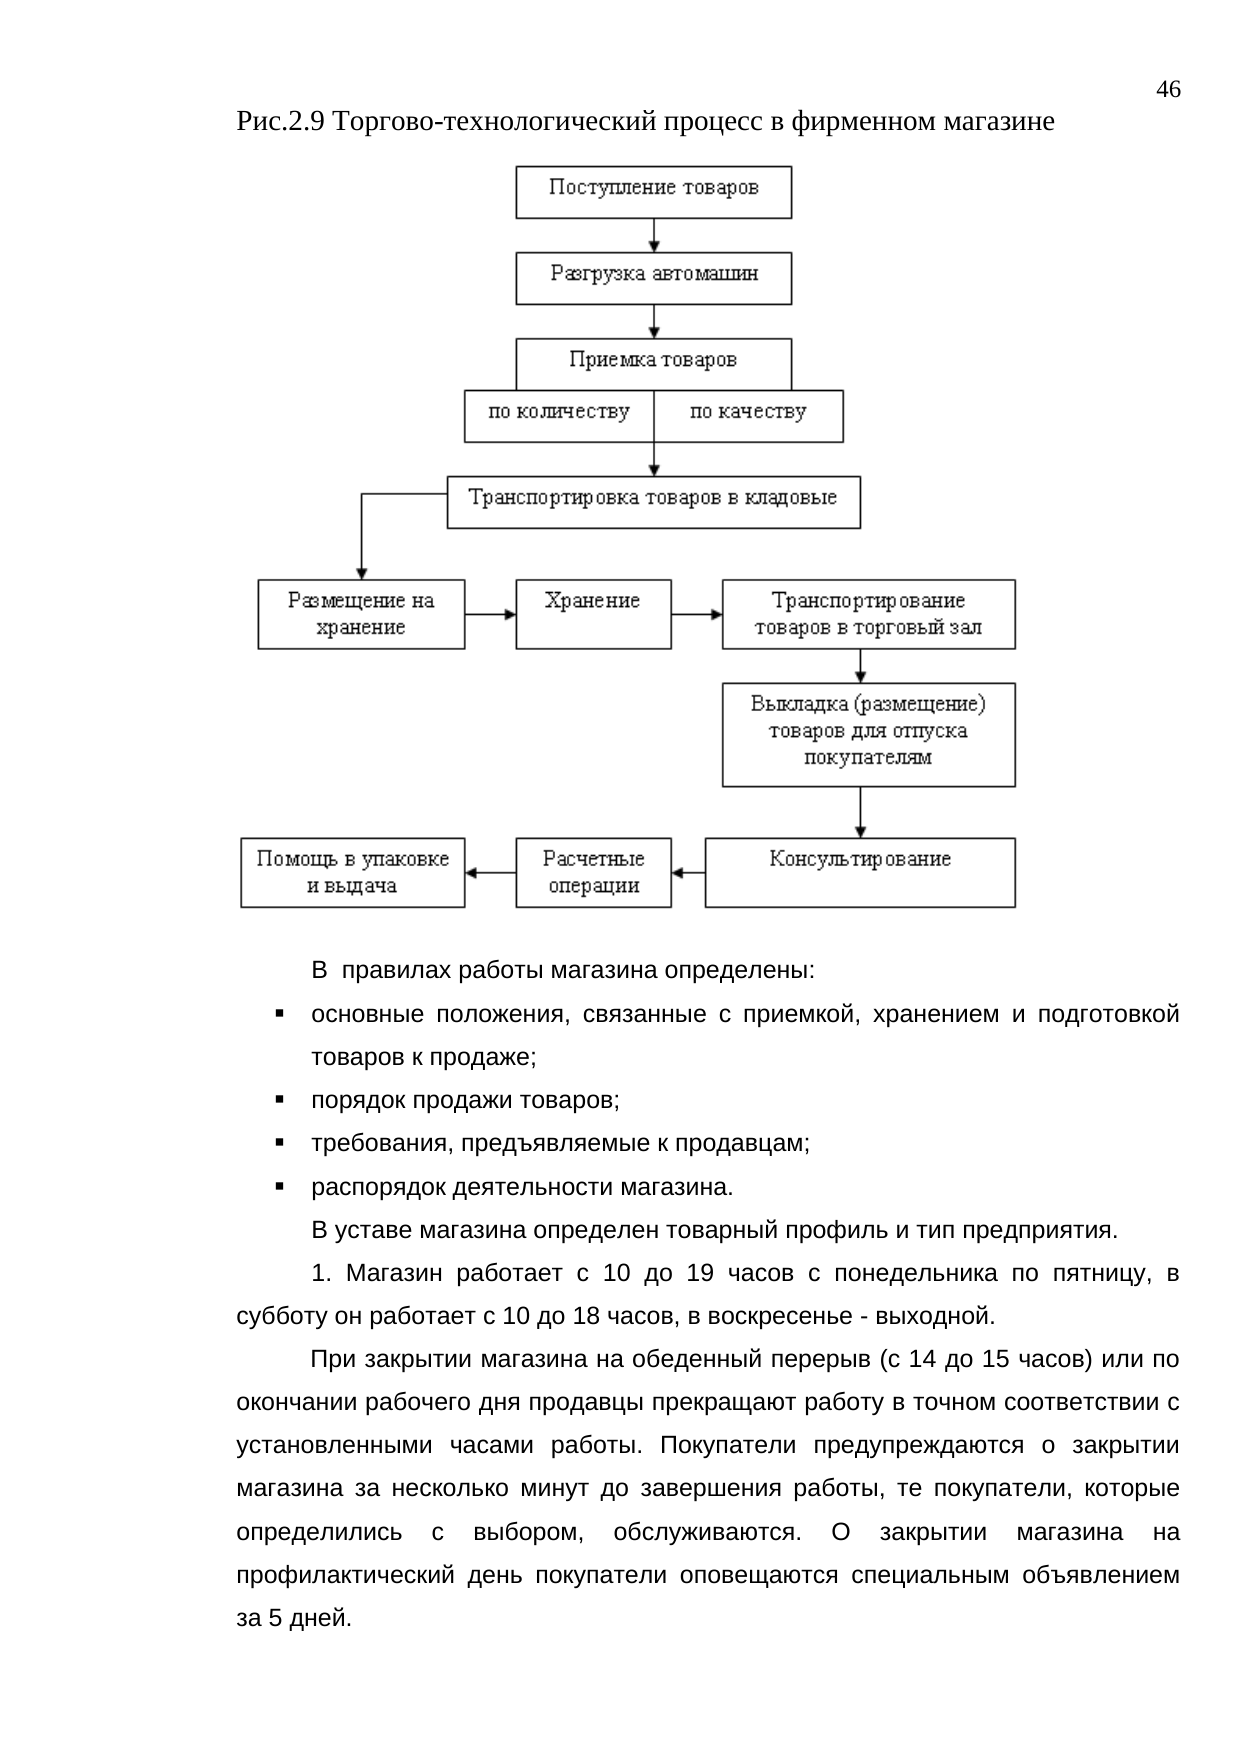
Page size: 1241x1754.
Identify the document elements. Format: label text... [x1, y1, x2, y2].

picture [236, 152, 1021, 913]
text При закрытии магазина на обеденный перерыв (с 14 до 15 часов) или по окончании рабочего дня продавцы прекращают работу в точном соответствии с установленными часами работы. Покупатели предупреждаются о закрытии магазина за несколько минут до завершения работы, те покупатели, которые определились с выбором, обслуживаются. О закрытии магазина на профилактический день покупатели оповещаются специальным объявлением за 5 дней. [236, 1344, 1181, 1632]
list распорядок деятельности магазина. [274, 1171, 1181, 1200]
text В уставе магазина определен товарный профиль и тип предприятия. [236, 1215, 1181, 1243]
list требования, предъявляемые к продавцам; [274, 1128, 1181, 1157]
list порядок продажи товаров; [274, 1085, 1181, 1114]
text 1. Магазин работает с 10 до 19 часов с понедельника по пятницу, в субботу он работает с 10 до 18 часов, в воскресенье - выходной. [236, 1258, 1181, 1330]
text В правилах работы магазина определены: [236, 956, 1181, 984]
list основные положения, связанные с приемкой, хранением и подготовкой товаров к продаже; [274, 999, 1181, 1071]
subtitle Рис.2.9 Торгово-технологический процесс в фирменном магазине [236, 103, 1181, 136]
